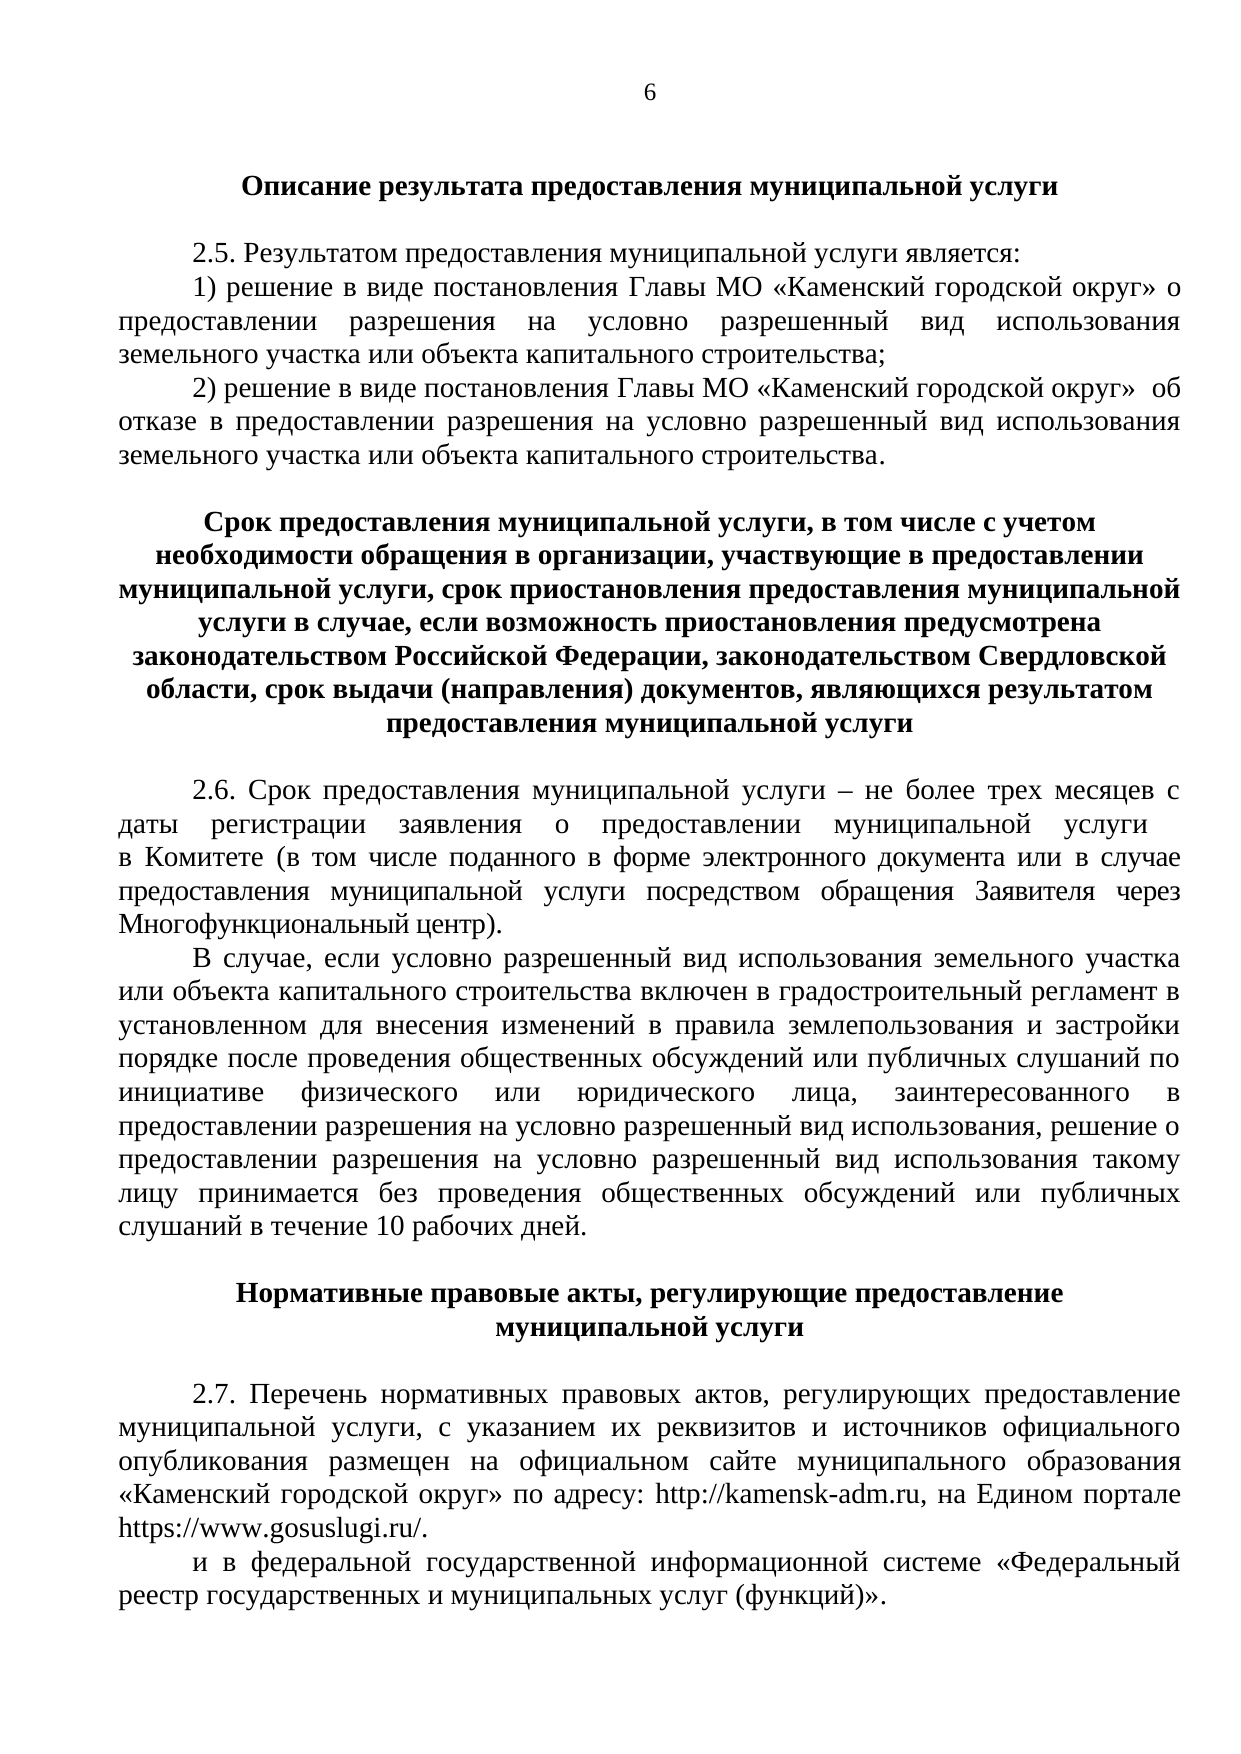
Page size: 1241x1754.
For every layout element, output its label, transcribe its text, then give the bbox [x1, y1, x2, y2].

text и в федеральной государственной информационной системе «Федеральный реестр государственных и муниципальных услуг (функций)». [118, 1544, 1181, 1611]
text 1) решение в виде постановления Главы МО «Каменский городской округ» о предоставлении разрешения на условно разрешенный вид использования земельного участка или объекта капитального строительства; [118, 269, 1181, 370]
text муниципальной услуги [118, 1309, 1181, 1342]
text Нормативные правовые акты, регулирующие предоставление [118, 1275, 1181, 1309]
text 2.6. Срок предоставления муниципальной услуги – не более трех месяцев с даты регистрации заявления о предоставлении муниципальной услуги в Комитете (в том числе поданного в форме электронного документа или в случае предоставления муниципальной услуги посредством обращения Заявителя через Многофункциональный центр). [118, 772, 1181, 940]
text Срок предоставления муниципальной услуги, в том числе с учетом необходимости обращения в организации, участвующие в предоставлении муниципальной услуги, срок приостановления предоставления муниципальной услуги в случае, если возможность приостановления предусмотрена законодательством Российской Федерации, законодательством Свердловской области, срок выдачи (направления) документов, являющихся результатом предоставления муниципальной услуги [118, 504, 1181, 739]
text 2) решение в виде постановления Главы МО «Каменский городской округ» об отказе в предоставлении разрешения на условно разрешенный вид использования земельного участка или объекта капитального строительства. [118, 370, 1181, 470]
text Описание результата предоставления муниципальной услуги [118, 168, 1181, 202]
text В случае, если условно разрешенный вид использования земельного участка или объекта капитального строительства включен в градостроительный регламент в установленном для внесения изменений в правила землепользования и застройки порядке после проведения общественных обсуждений или публичных слушаний по инициативе физического или юридического лица, заинтересованного в предоставлении разрешения на условно разрешенный вид использования, решение о предоставлении разрешения на условно разрешенный вид использования такому лицу принимается без проведения общественных обсуждений или публичных слушаний в течение 10 рабочих дней. [118, 940, 1181, 1242]
text 2.5. Результатом предоставления муниципальной услуги является: [118, 236, 1181, 269]
text 2.7. Перечень нормативных правовых актов, регулирующих предоставление муниципальной услуги, с указанием их реквизитов и источников официального опубликования размещен на официальном сайте муниципального образования «Каменский городской округ» по адресу: http://kamensk-adm.ru, на Едином портале https://www.gosuslugi.ru/. [118, 1376, 1181, 1544]
